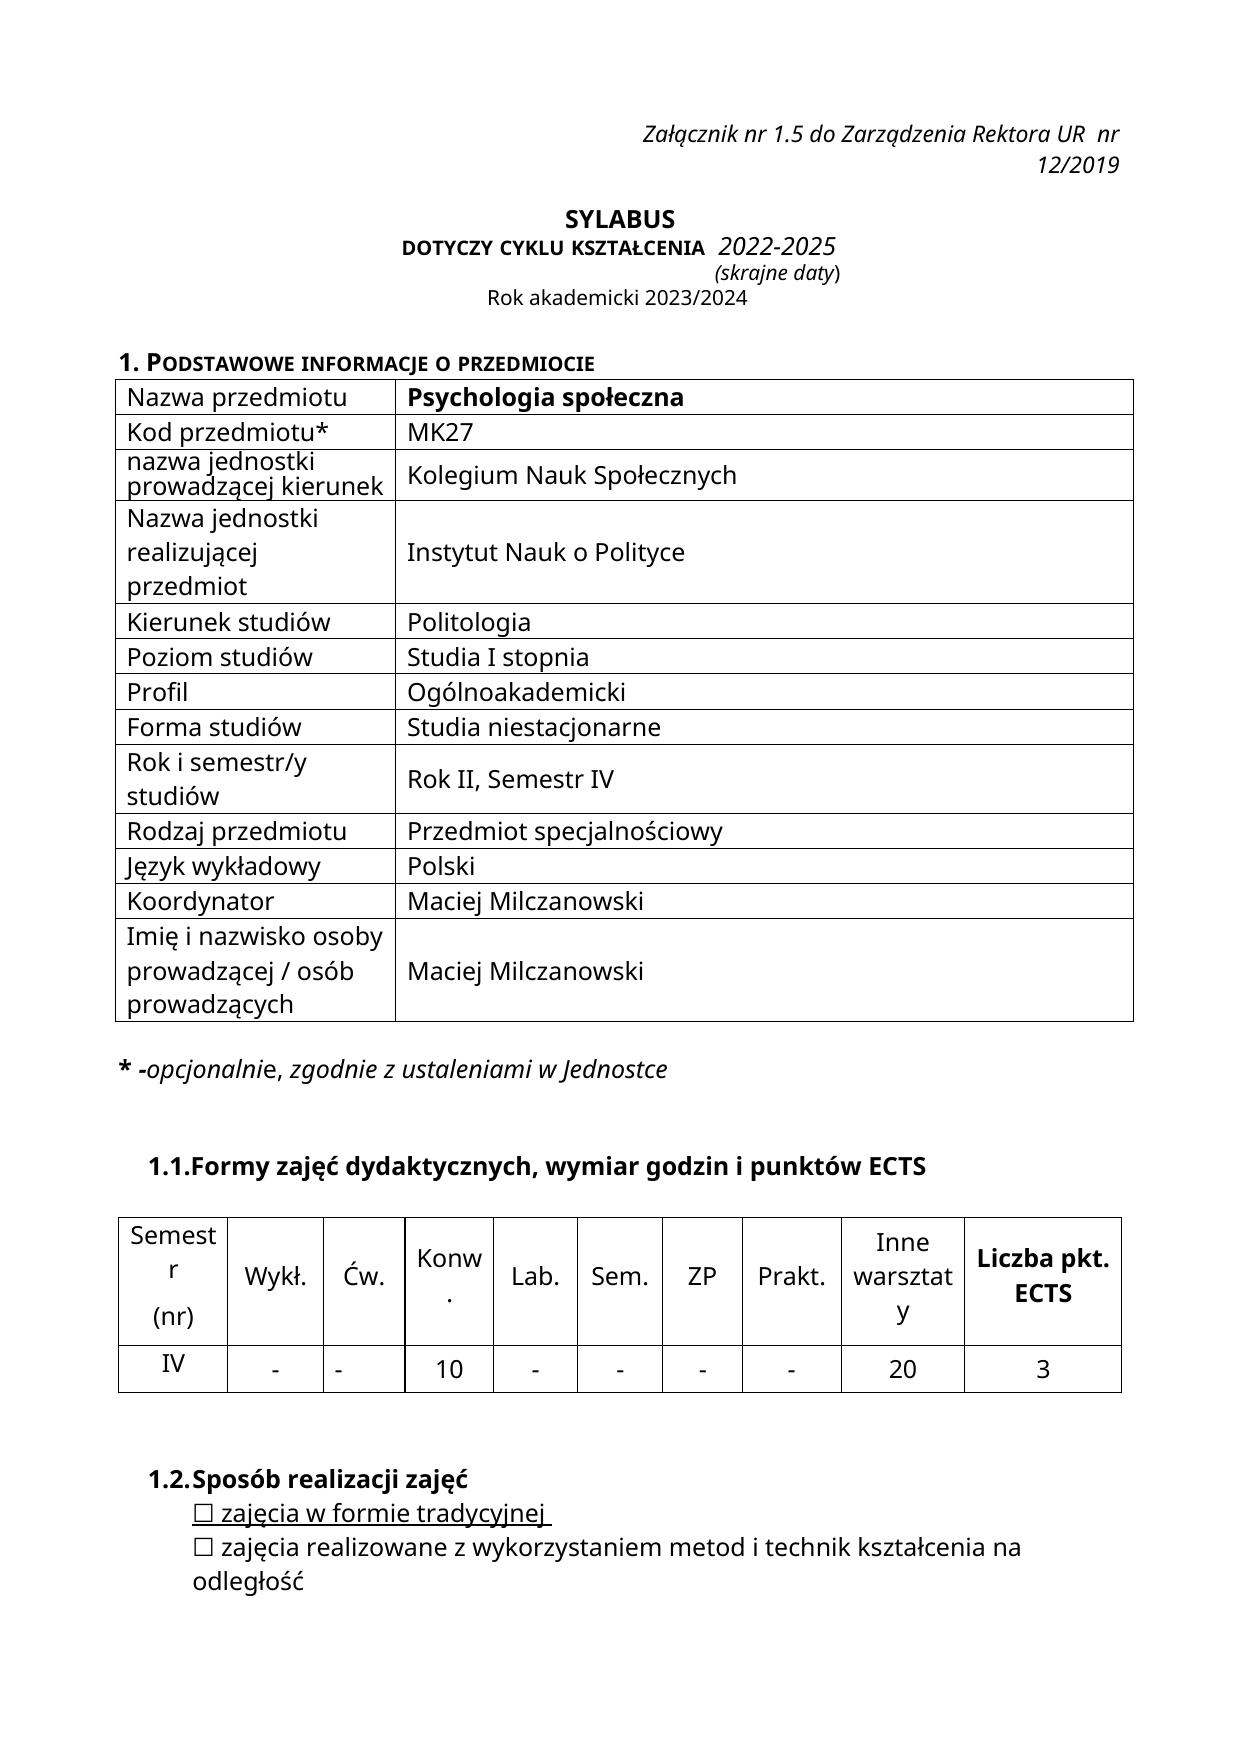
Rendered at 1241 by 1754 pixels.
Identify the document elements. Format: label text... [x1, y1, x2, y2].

text dotyczy cyklu kształcenia 2022-2025 [118, 236, 1122, 261]
table_header Psychologia społeczna [396, 380, 1133, 414]
table_cell Kierunek studiów [116, 604, 395, 638]
text ☐ zajęcia w formie tradycyjnej [192, 1496, 1122, 1529]
table_cell Przedmiot specjalnościowy [396, 814, 1133, 848]
table_cell Maciej Milczanowski [396, 884, 1133, 918]
table_cell IV [119, 1346, 227, 1392]
table_cell Studia niestacjonarne [396, 710, 1133, 743]
table_cell MK27 [396, 415, 1133, 449]
table_cell 20 [842, 1346, 964, 1392]
table_cell Profil [116, 674, 395, 708]
table_cell Imię i nazwisko osoby prowadzącej / osób prowadzących [116, 919, 395, 1021]
table_header Prakt. [743, 1218, 841, 1345]
table_header Ćw. [324, 1218, 404, 1345]
table_cell Rok II, Semestr IV [396, 745, 1133, 813]
table_cell - [578, 1346, 662, 1392]
text Załącznik nr 1.5 do Zarządzenia Rektora UR nr 12/2019 [118, 118, 1122, 181]
table_cell 10 [406, 1346, 493, 1392]
table_cell Poziom studiów [116, 639, 395, 673]
table_header Liczba pkt. ECTS [965, 1218, 1121, 1345]
text ☐ zajęcia realizowane z wykorzystaniem metod i technik kształcenia na odległość [192, 1529, 1122, 1598]
table_header ZP [663, 1218, 742, 1345]
text 1.1.Formy zajęć dydaktycznych, wymiar godzin i punktów ECTS [148, 1149, 1122, 1183]
table_cell Forma studiów [116, 710, 395, 743]
text 1.2. Sposób realizacji zajęć [148, 1461, 1122, 1496]
table_cell Maciej Milczanowski [396, 919, 1133, 1021]
text 1. Podstawowe informacje o przedmiocie [118, 344, 1122, 379]
table_cell Politologia [396, 604, 1133, 638]
table_cell Instytut Nauk o Polityce [396, 501, 1133, 603]
table_header Inne warsztaty [842, 1218, 964, 1345]
table_cell Kod przedmiotu* [116, 415, 395, 449]
table_cell - [228, 1346, 323, 1392]
table_header Semestr (nr) [119, 1218, 227, 1345]
table_cell - [494, 1346, 577, 1392]
table_header Lab. [494, 1218, 577, 1345]
table_header Nazwa przedmiotu [116, 380, 395, 414]
table_cell Polski [396, 849, 1133, 883]
table_cell - [663, 1346, 742, 1392]
table_header Wykł. [228, 1218, 323, 1345]
table_cell Język wykładowy [116, 849, 395, 883]
table_cell - [743, 1346, 841, 1392]
table_header Konw. [406, 1218, 493, 1345]
table_cell Koordynator [116, 884, 395, 918]
text Rok akademicki 2023/2024 [413, 286, 1122, 311]
table_cell Rok i semestr/y studiów [116, 745, 395, 813]
text (skrajne daty) [634, 261, 1122, 286]
table_cell nazwa jednostki prowadzącej kierunek [116, 450, 395, 500]
table_cell Nazwa jednostki realizującej przedmiot [116, 501, 395, 603]
text SYLABUS [118, 201, 1122, 236]
table_header Sem. [578, 1218, 662, 1345]
table_cell Rodzaj przedmiotu [116, 814, 395, 848]
table_cell Ogólnoakademicki [396, 674, 1133, 708]
table_cell - [324, 1346, 404, 1392]
table_cell Studia I stopnia [396, 639, 1133, 673]
table_cell Kolegium Nauk Społecznych [396, 450, 1133, 500]
text * -opcjonalnie, zgodnie z ustaleniami w Jednostce [118, 1051, 1122, 1086]
table_cell 3 [965, 1346, 1121, 1392]
